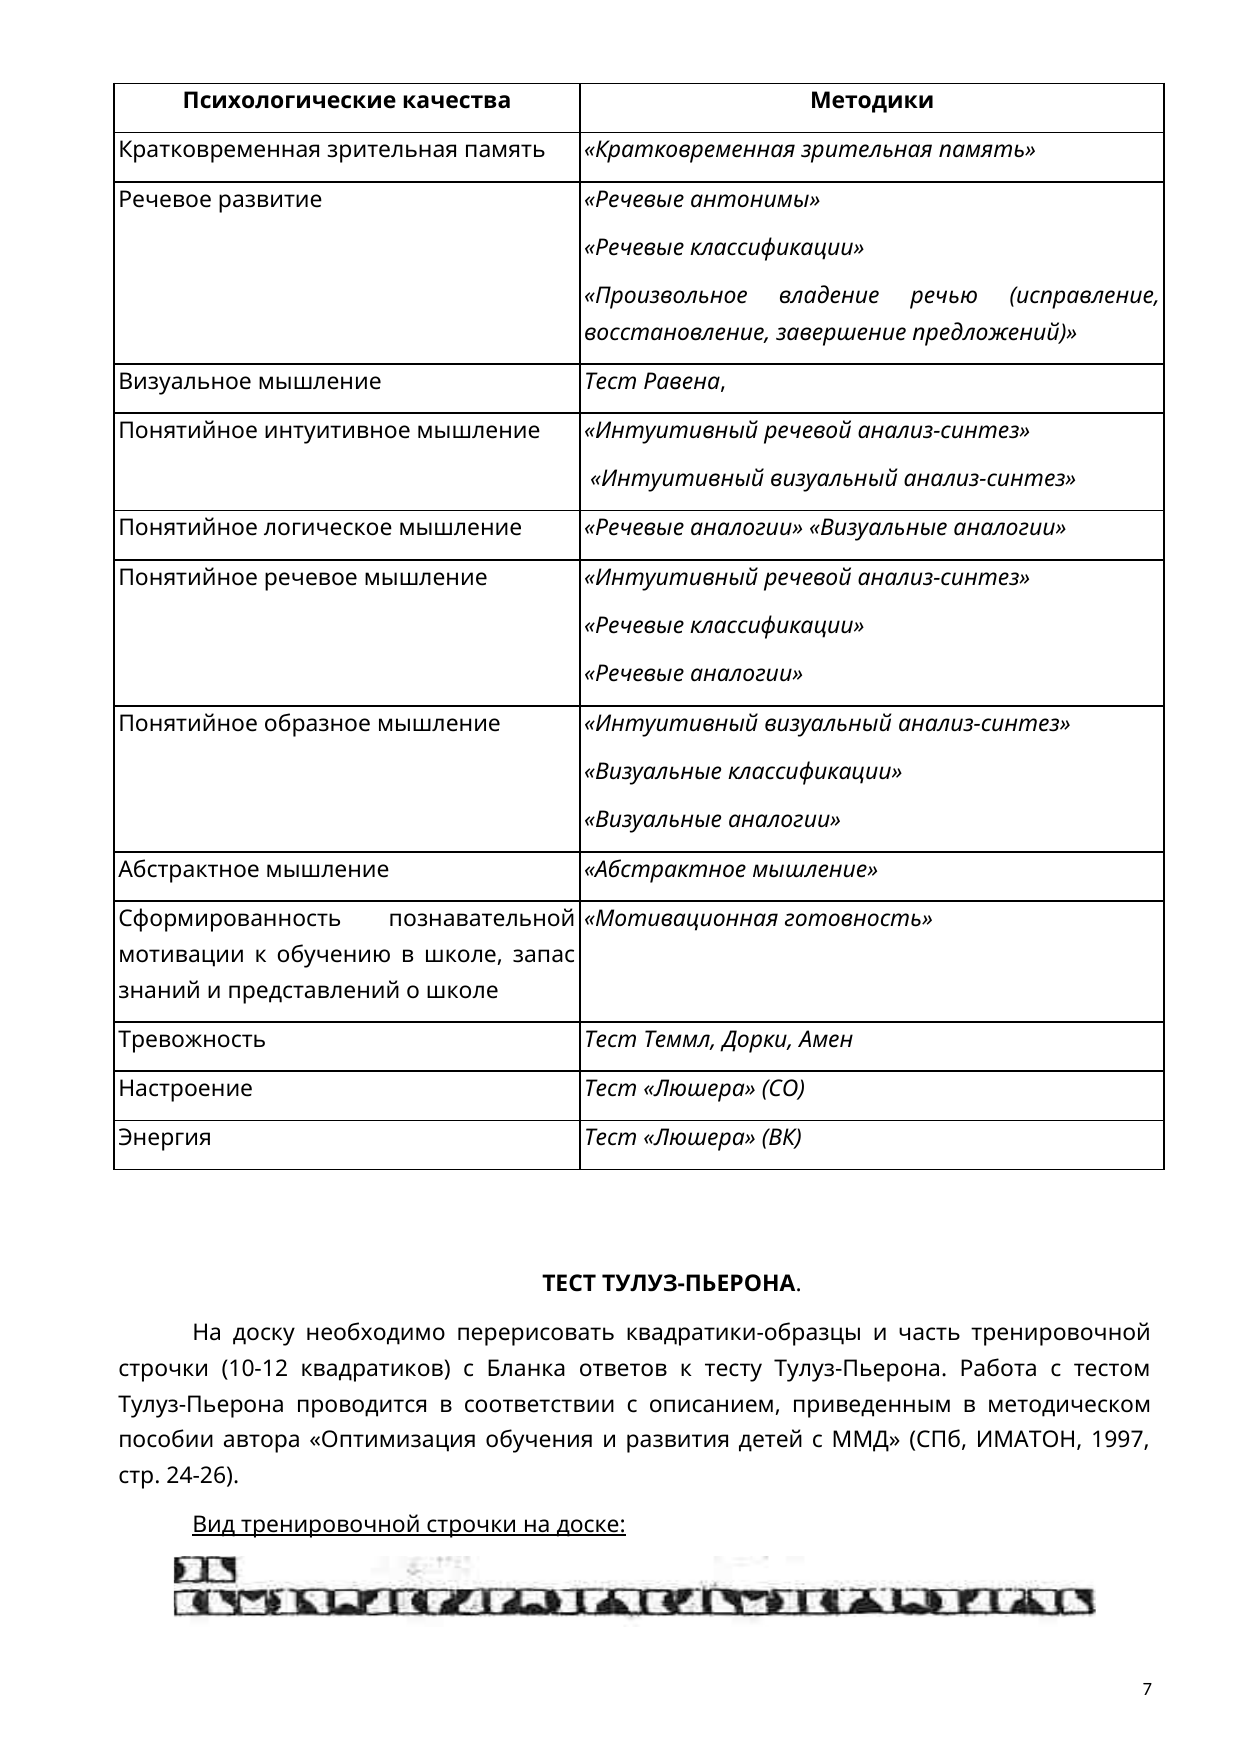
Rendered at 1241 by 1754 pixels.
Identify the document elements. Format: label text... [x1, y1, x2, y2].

table_cell «Интуитивный речевой анализ-синтез» «Речевые классификации» «Речевые аналогии» [581, 561, 1163, 705]
table_cell Сформированность познавательной мотивации к обучению в школе, запас знаний и представлений о школе [115, 902, 579, 1021]
picture [173, 1556, 1096, 1627]
table_cell Кратковременная зрительная память [115, 133, 579, 181]
table_cell Тревожность [115, 1023, 579, 1070]
text На доску необходимо перерисовать квадратики-образцы и часть тренировочной строчки (10-12 квадратиков) с Бланка ответов к тесту Тулуз-Пьерона. Работа с тестом Тулуз-Пьерона проводится в соответствии с описанием, приведенным в методическом пособии автора «Оптимизация обучения и развития детей с ММД» (СПб, ИМАТОН, 1997, стр. 24-26). [118, 1316, 1152, 1491]
table_cell «Интуитивный визуальный анализ-синтез» «Визуальные классификации» «Визуальные аналогии» [581, 707, 1163, 851]
table_cell Понятийное логическое мышление [115, 511, 579, 559]
table_cell Тест «Люшера» (СО) [581, 1072, 1163, 1119]
table_cell «Кратковременная зрительная память» [581, 133, 1163, 181]
table_cell Абстрактное мышление [115, 853, 579, 900]
table_cell Настроение [115, 1072, 579, 1119]
table_cell Энергия [115, 1121, 579, 1169]
table_header Методики [581, 84, 1163, 132]
table_cell «Речевые аналогии» «Визуальные аналогии» [581, 511, 1163, 559]
table_cell «Речевые антонимы» «Речевые классификации» «Произвольное владение речью (исправление, восстановление, завершение предложений)» [581, 183, 1163, 363]
table_cell «Интуитивный речевой анализ-синтез» «Интуитивный визуальный анализ-синтез» [581, 414, 1163, 510]
table_cell Понятийное интуитивное мышление [115, 414, 579, 510]
text ТЕСТ ТУЛУЗ-ПЬЕРОНА. [118, 1267, 1152, 1298]
table_cell Тест Равена, [581, 365, 1163, 412]
table_cell Понятийное речевое мышление [115, 561, 579, 705]
table_cell «Абстрактное мышление» [581, 853, 1163, 900]
table_header Психологические качества [115, 84, 579, 132]
table_cell «Мотивационная готовность» [581, 902, 1163, 1021]
text Вид тренировочной строчки на доске: [118, 1508, 1152, 1539]
table_cell Понятийное образное мышление [115, 707, 579, 851]
table_cell Тест Теммл, Дорки, Амен [581, 1023, 1163, 1070]
table_cell Речевое развитие [115, 183, 579, 363]
table_cell Визуальное мышление [115, 365, 579, 412]
table_cell Тест «Люшера» (ВК) [581, 1121, 1163, 1169]
